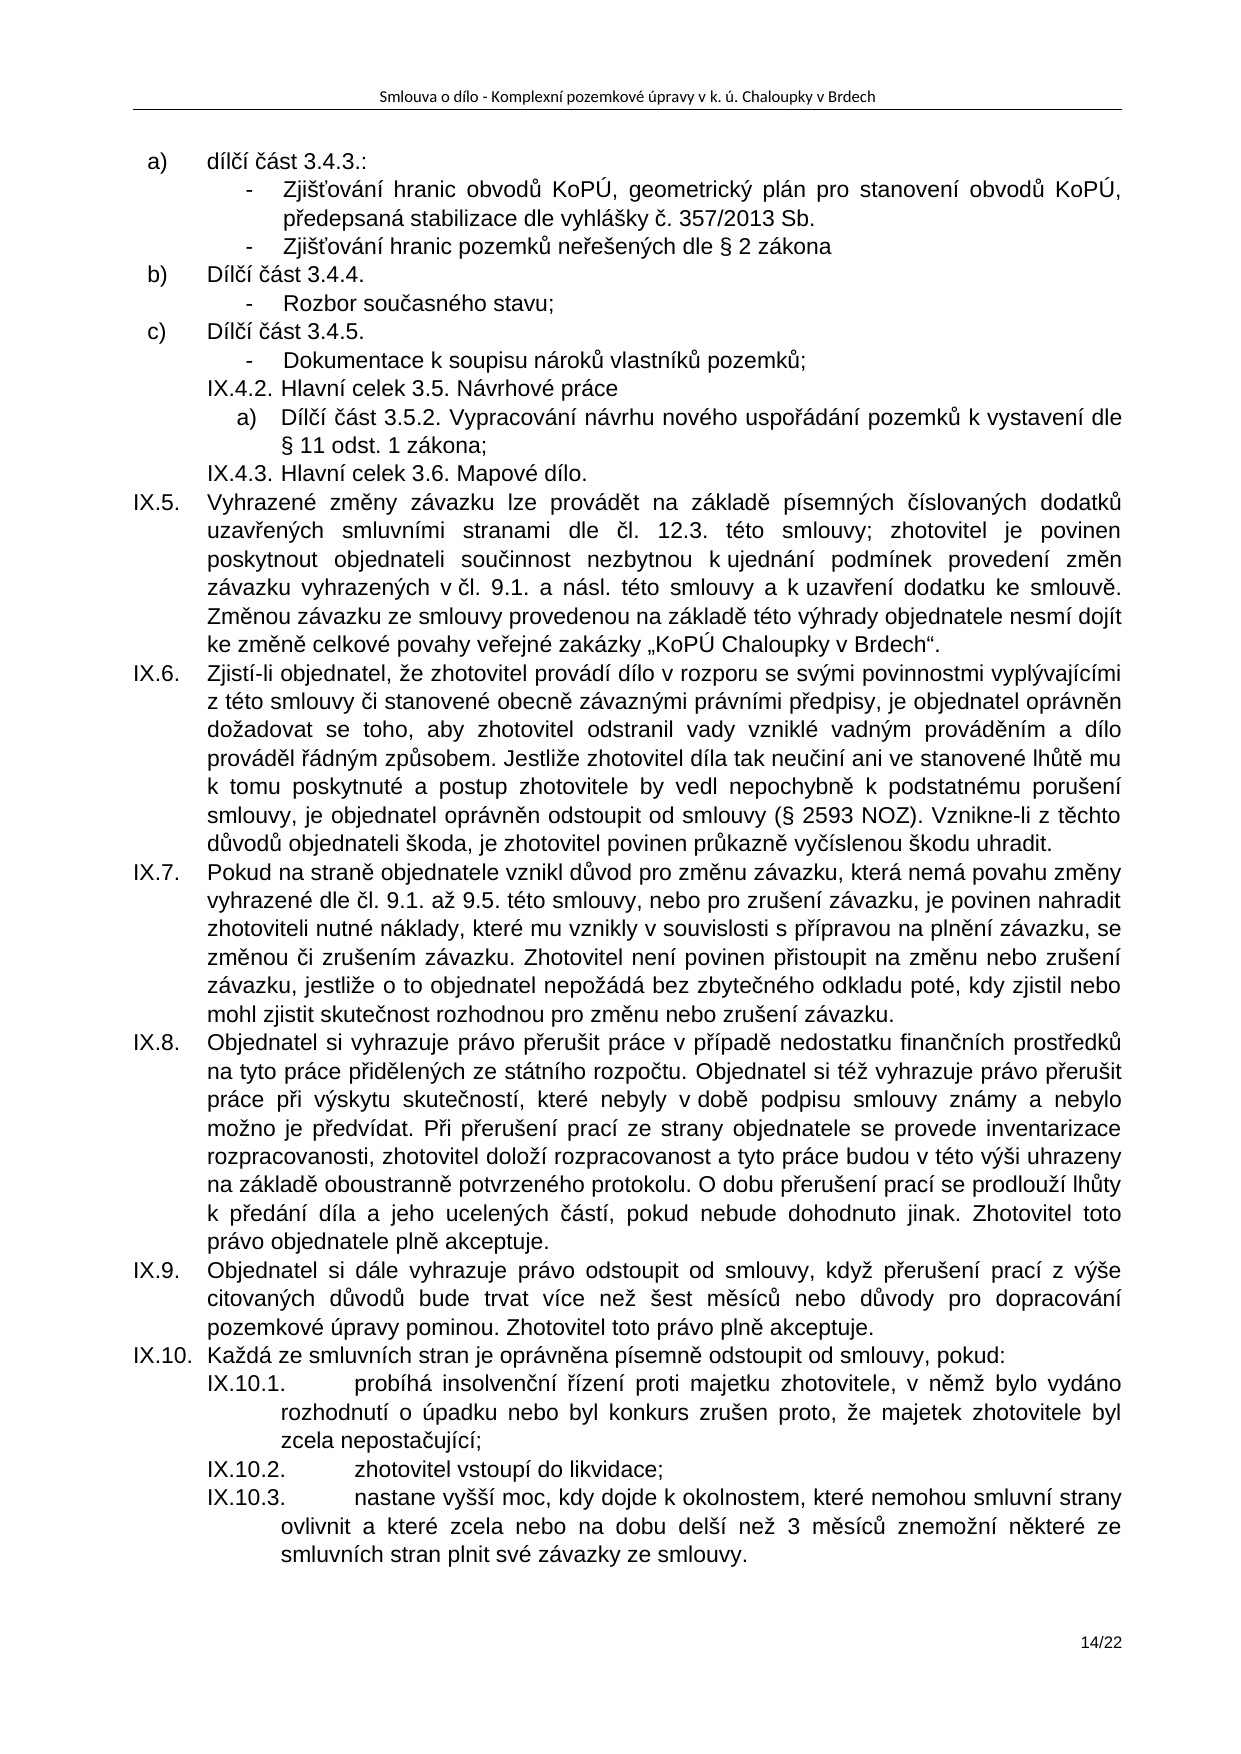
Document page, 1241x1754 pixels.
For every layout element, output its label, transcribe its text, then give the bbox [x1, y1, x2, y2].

text zhotovitel vstoupí do likvidace; [207, 1456, 1122, 1482]
text Hlavní celek 3.5. Návrhové práce [207, 375, 1122, 401]
list Zjišťování hranic pozemků neřešených dle § 2 zákona [245, 233, 1122, 259]
list Dokumentace k soupisu nároků vlastníků pozemků; [245, 347, 1122, 373]
text nastane vyšší moc, kdy dojde k okolnostem, které nemohou smluvní strany ovlivnit a které zcela nebo na dobu delší než 3 měsíců znemožní některé ze smluvních stran plnit své závazky ze smlouvy. [207, 1484, 1122, 1567]
list Každá ze smluvních stran je oprávněna písemně odstoupit od smlouvy, pokud: [133, 1342, 1122, 1368]
list Objednatel si dále vyhrazuje právo odstoupit od smlouvy, když přerušení prací z výše citovaných důvodů bude trvat více než šest měsíců nebo důvody pro dopracování pozemkové úpravy pominou. Zhotovitel toto právo plně akceptuje. [133, 1257, 1122, 1340]
list Zjišťování hranic obvodů KoPÚ, geometrický plán pro stanovení obvodů KoPÚ, předepsaná stabilizace dle vyhlášky č. 357/2013 Sb. [245, 176, 1122, 231]
list Dílčí část 3.4.5. [133, 318, 1122, 344]
list Objednatel si vyhrazuje právo přerušit práce v případě nedostatku finančních prostředků na tyto práce přidělených ze státního rozpočtu. Objednatel si též vyhrazuje právo přerušit práce při výskytu skutečností, které nebyly v době podpisu smlouvy známy a nebylo možno je předvídat. Při přerušení prací ze strany objednatele se provede inventarizace rozpracovanosti, zhotovitel doloží rozpracovanost a tyto práce budou v této výši uhrazeny na základě oboustranně potvrzeného protokolu. O dobu přerušení prací se prodlouží lhůty k předání díla a jeho ucelených částí, pokud nebude dohodnuto jinak. Zhotovitel toto právo objednatele plně akceptuje. [133, 1029, 1122, 1254]
list Dílčí část 3.5.2. Vypracování návrhu nového uspořádání pozemků k vystavení dle § 11 odst. 1 zákona; [236, 403, 1122, 458]
text Hlavní celek 3.6. Mapové dílo. [207, 460, 1122, 487]
list Rozbor současného stavu; [245, 290, 1122, 316]
list dílčí část 3.4.3.: [133, 148, 1122, 174]
list Pokud na straně objednatele vznikl důvod pro změnu závazku, která nemá povahu změny vyhrazené dle čl. 9.1. až 9.5. této smlouvy, nebo pro zrušení závazku, je povinen nahradit zhotoviteli nutné náklady, které mu vznikly v souvislosti s přípravou na plnění závazku, se změnou či zrušením závazku. Zhotovitel není povinen přistoupit na změnu nebo zrušení závazku, jestliže o to objednatel nepožádá bez zbytečného odkladu poté, kdy zjistil nebo mohl zjistit skutečnost rozhodnou pro změnu nebo zrušení závazku. [133, 858, 1122, 1027]
list Vyhrazené změny závazku lze provádět na základě písemných číslovaných dodatků uzavřených smluvními stranami dle čl. 12.3. této smlouvy; zhotovitel je povinen poskytnout objednateli součinnost nezbytnou k ujednání podmínek provedení změn závazku vyhrazených v čl. 9.1. a násl. této smlouvy a k uzavření dodatku ke smlouvě. Změnou závazku ze smlouvy provedenou na základě této výhrady objednatele nesmí dojít ke změně celkové povahy veřejné zakázky „KoPÚ Chaloupky v Brdech“. [133, 489, 1122, 657]
list Zjistí-li objednatel, že zhotovitel provádí dílo v rozporu se svými povinnostmi vyplývajícími z této smlouvy či stanovené obecně závaznými právními předpisy, je objednatel oprávněn dožadovat se toho, aby zhotovitel odstranil vady vzniklé vadným prováděním a dílo prováděl řádným způsobem. Jestliže zhotovitel díla tak neučiní ani ve stanovené lhůtě mu k tomu poskytnuté a postup zhotovitele by vedl nepochybně k podstatnému porušení smlouvy, je objednatel oprávněn odstoupit od smlouvy (§ 2593 NOZ). Vznikne-li z těchto důvodů objednateli škoda, je zhotovitel povinen průkazně vyčíslenou škodu uhradit. [133, 659, 1122, 856]
text probíhá insolvenční řízení proti majetku zhotovitele, v němž bylo vydáno rozhodnutí o úpadku nebo byl konkurs zrušen proto, že majetek zhotovitele byl zcela nepostačující; [207, 1370, 1122, 1454]
list Dílčí část 3.4.4. [133, 261, 1122, 288]
